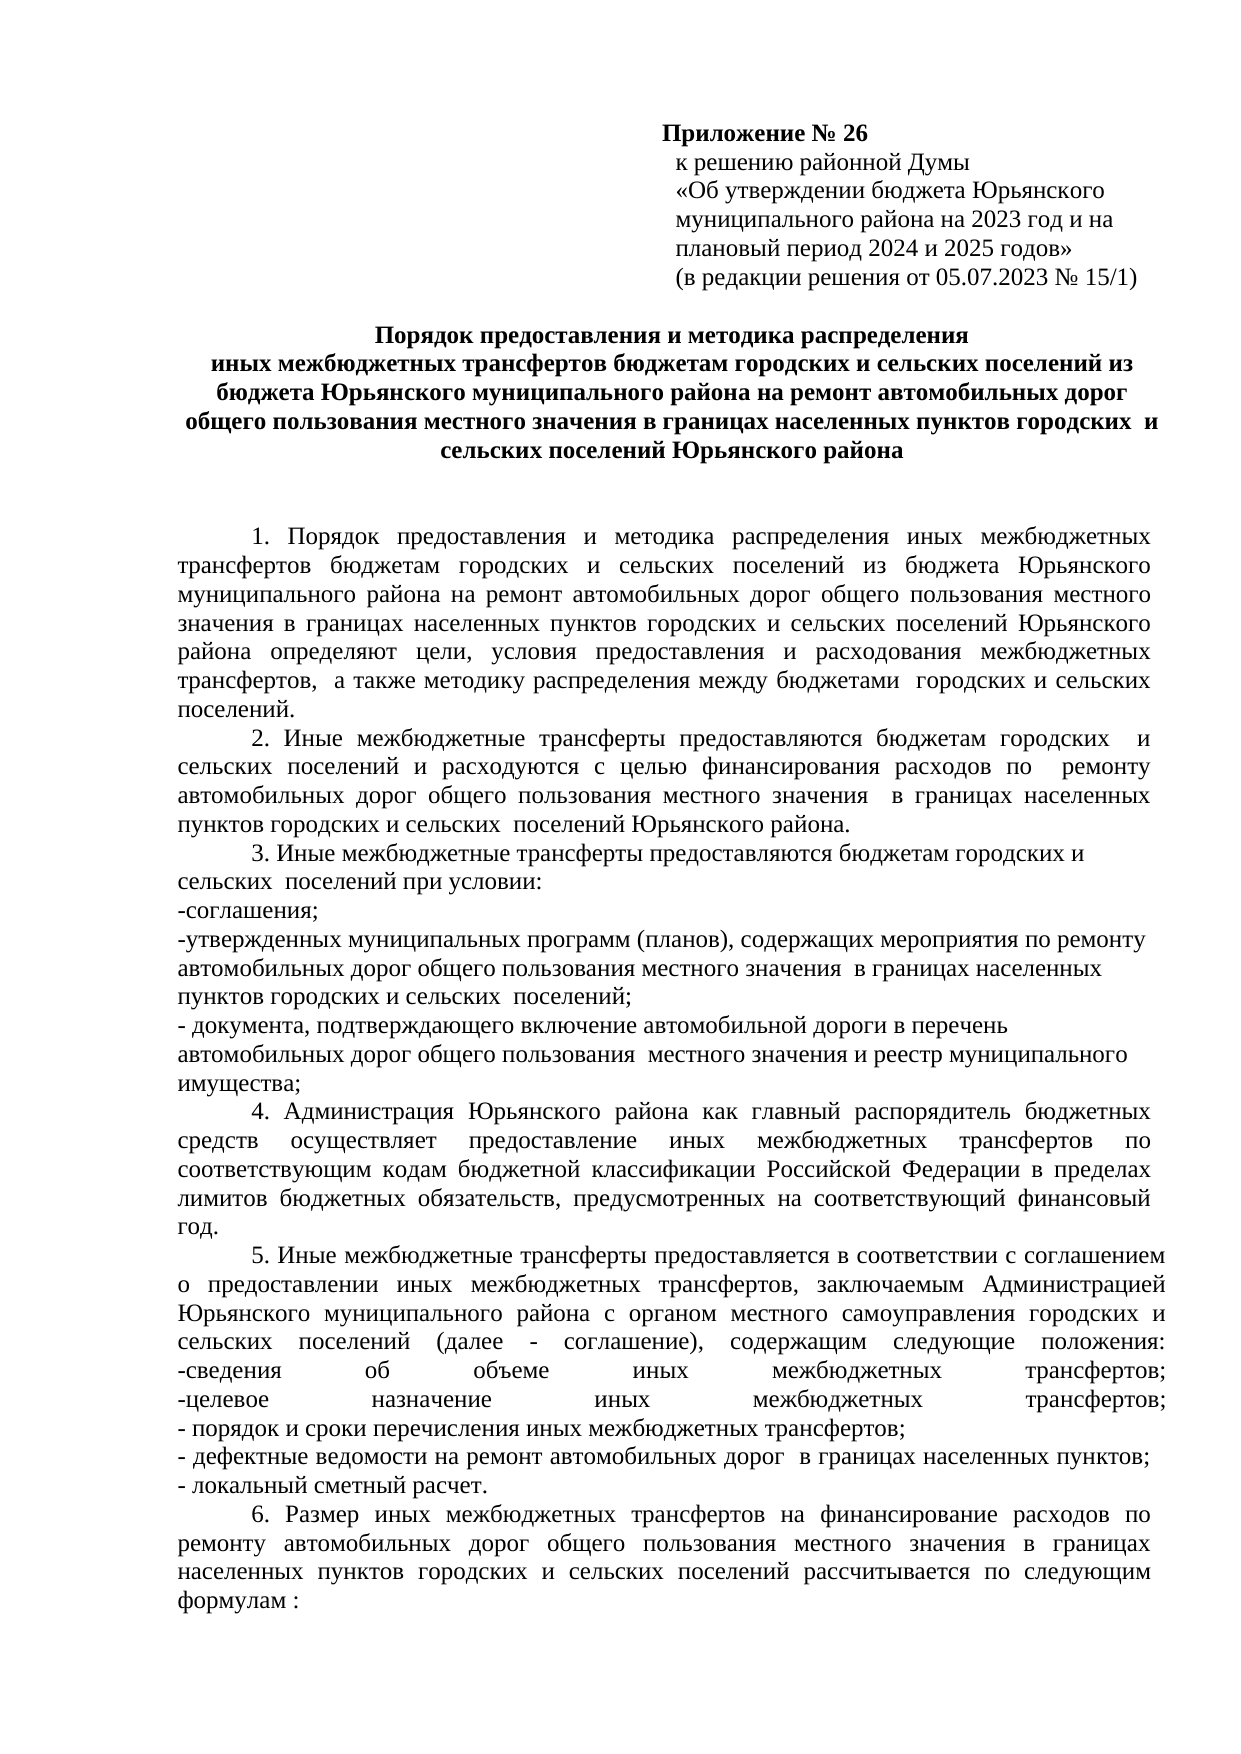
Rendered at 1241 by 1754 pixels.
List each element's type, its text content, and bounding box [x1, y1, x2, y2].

text 5. Иные межбюджетные трансферты предоставляется в соответствии с соглашением о предоставлении иных межбюджетных трансфертов, заключаемым Администрацией Юрьянского муниципального района с органом местного самоуправления городских и сельских поселений (далее - соглашение), содержащим следующие положения: -сведения об объеме иных межбюджетных трансфертов; -целевое назначение иных межбюджетных трансфертов; - порядок и сроки перечисления иных межбюджетных трансфертов; [177, 1240, 1167, 1441]
text Порядок предоставления и методика распределения иных межбюджетных трансфертов бюджетам городских и сельских поселений из бюджета Юрьянского муниципального района на ремонт автомобильных дорог общего пользования местного значения в границах населенных пунктов городских и сельских поселений Юрьянского района [177, 320, 1167, 492]
text к решению районной Думы [177, 147, 1167, 176]
text 3. Иные межбюджетные трансферты предоставляются бюджетам городских и сельских поселений при условии: [177, 838, 1152, 895]
text плановый период 2024 и 2025 годов» [177, 233, 1167, 262]
text - дефектные ведомости на ремонт автомобильных дорог в границах населенных пунктов; - локальный сметный расчет. [177, 1441, 1152, 1499]
text муниципального района на 2023 год и на [177, 204, 1167, 233]
text 2. Иные межбюджетные трансферты предоставляются бюджетам городских и сельских поселений и расходуются с целью финансирования расходов по ремонту автомобильных дорог общего пользования местного значения в границах населенных пунктов городских и сельских поселений Юрьянского района. [177, 723, 1152, 838]
text 6. Размер иных межбюджетных трансфертов на финансирование расходов по ремонту автомобильных дорог общего пользования местного значения в границах населенных пунктов городских и сельских поселений рассчитывается по следующим формулам : [177, 1499, 1152, 1614]
text «Об утверждении бюджета Юрьянского [177, 176, 1167, 204]
text Приложение № 26 [177, 118, 1167, 147]
text (в редакции решения от 05.07.2023 № 15/1) [177, 262, 1167, 291]
text -соглашения; -утвержденных муниципальных программ (планов), содержащих мероприятия по ремонту автомобильных дорог общего пользования местного значения в границах населенных пунктов городских и сельских поселений; - документа, подтверждающего включение автомобильной дороги в перечень автомобильных дорог общего пользования местного значения и реестр муниципального имущества; [177, 895, 1152, 1096]
text 1. Порядок предоставления и методика распределения иных межбюджетных трансфертов бюджетам городских и сельских поселений из бюджета Юрьянского муниципального района на ремонт автомобильных дорог общего пользования местного значения в границах населенных пунктов городских и сельских поселений Юрьянского района определяют цели, условия предоставления и расходования межбюджетных трансфертов, а также методику распределения между бюджетами городских и сельских поселений. [177, 521, 1152, 723]
text 4. Администрация Юрьянского района как главный распорядитель бюджетных средств осуществляет предоставление иных межбюджетных трансфертов по соответствующим кодам бюджетной классификации Российской Федерации в пределах лимитов бюджетных обязательств, предусмотренных на соответствующий финансовый год. [177, 1096, 1152, 1240]
